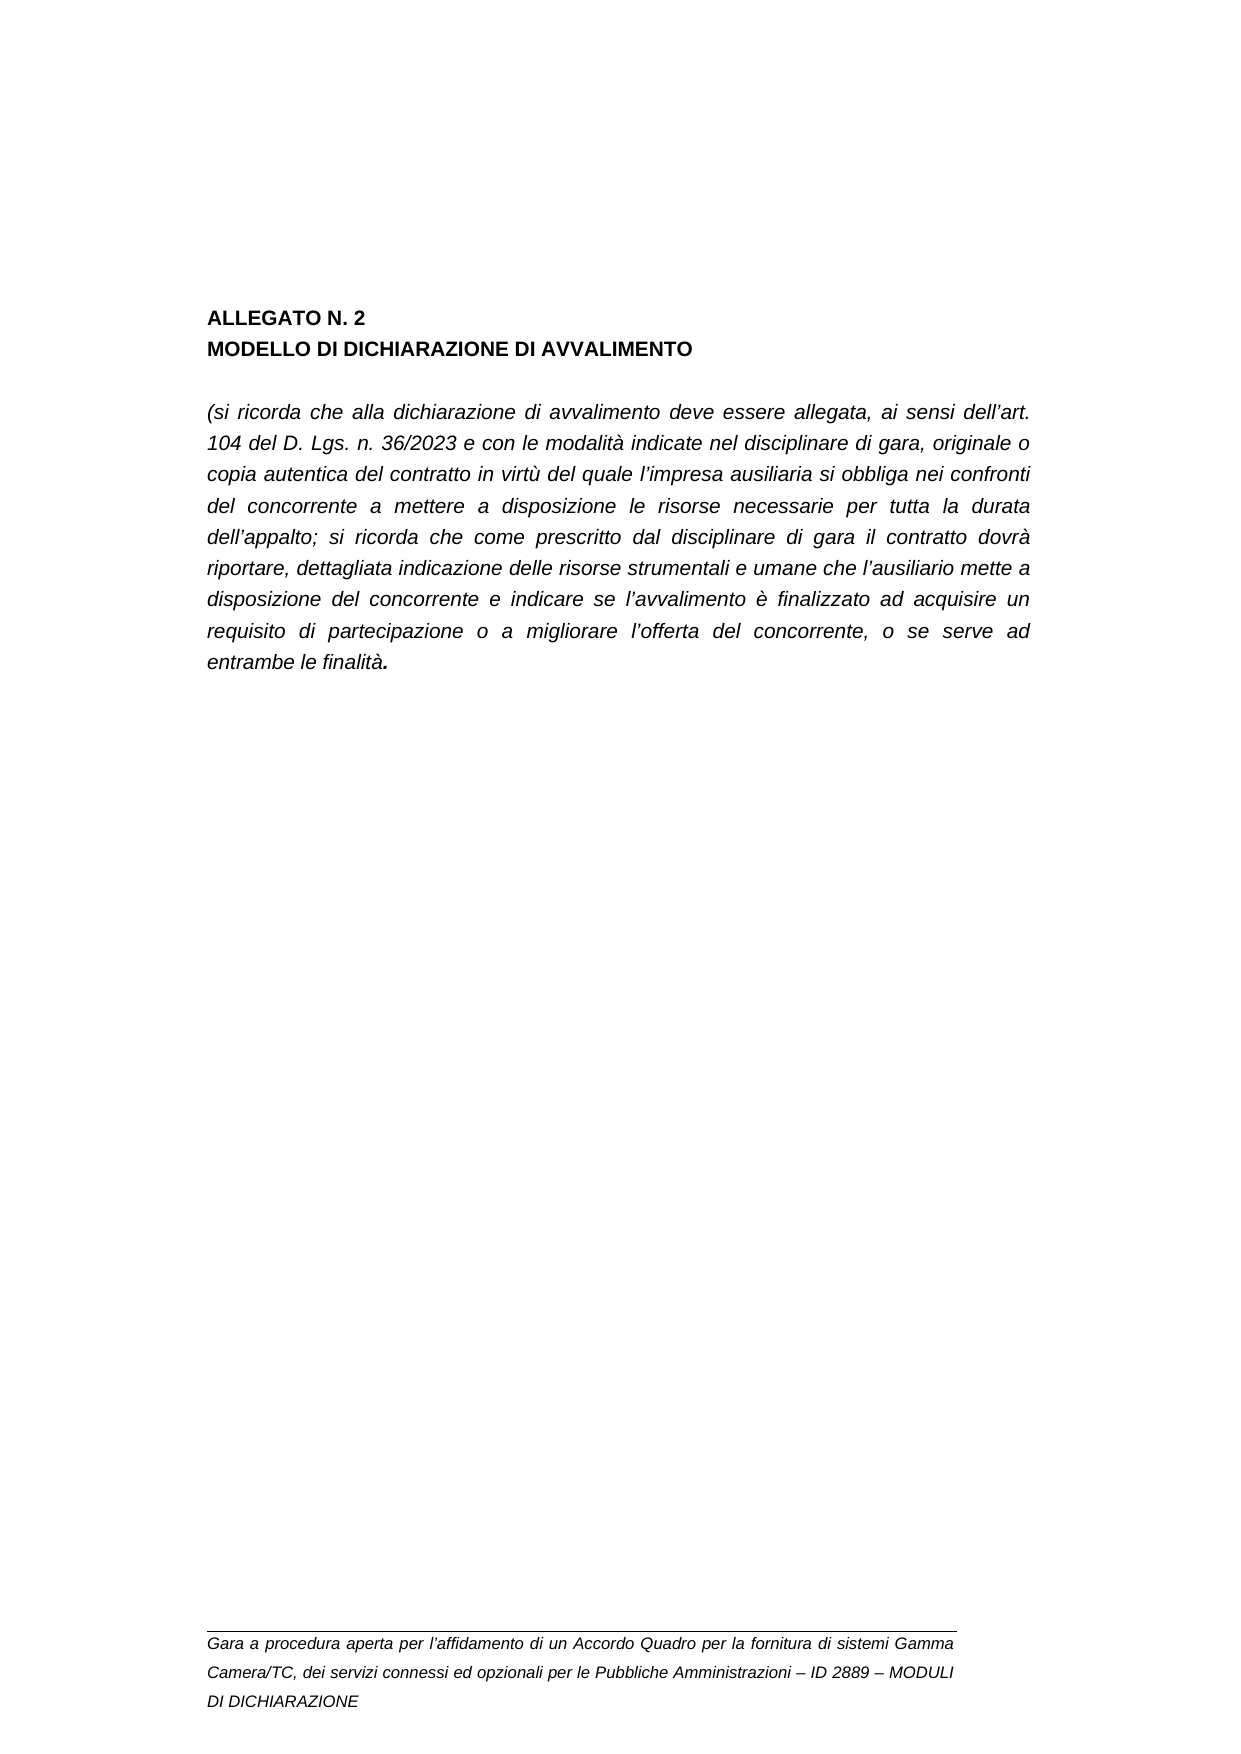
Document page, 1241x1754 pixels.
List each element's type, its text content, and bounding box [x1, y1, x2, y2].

text ALLEGATO n. 2 [207, 301, 1033, 332]
text MODELLO DI DICHIARAZIONE DI AVVALIMENTO [207, 332, 1033, 363]
text (si ricorda che alla dichiarazione di avvalimento deve essere allegata, ai sensi dell’art. 104 del D. Lgs. n. 36/2023 e con le modalità indicate nel disciplinare di gara, originale o copia autentica del contratto in virtù del quale l’impresa ausiliaria si obbliga nei confronti del concorrente a mettere a disposizione le risorse necessarie per tutta la durata dell’appalto; si ricorda che come prescritto dal disciplinare di gara il contratto dovrà riportare, dettagliata indicazione delle risorse strumentali e umane che l’ausiliario mette a disposizione del concorrente e indicare se l’avvalimento è finalizzato ad acquisire un requisito di partecipazione o a migliorare l’offerta del concorrente, o se serve ad entrambe le finalità. [207, 394, 1033, 676]
